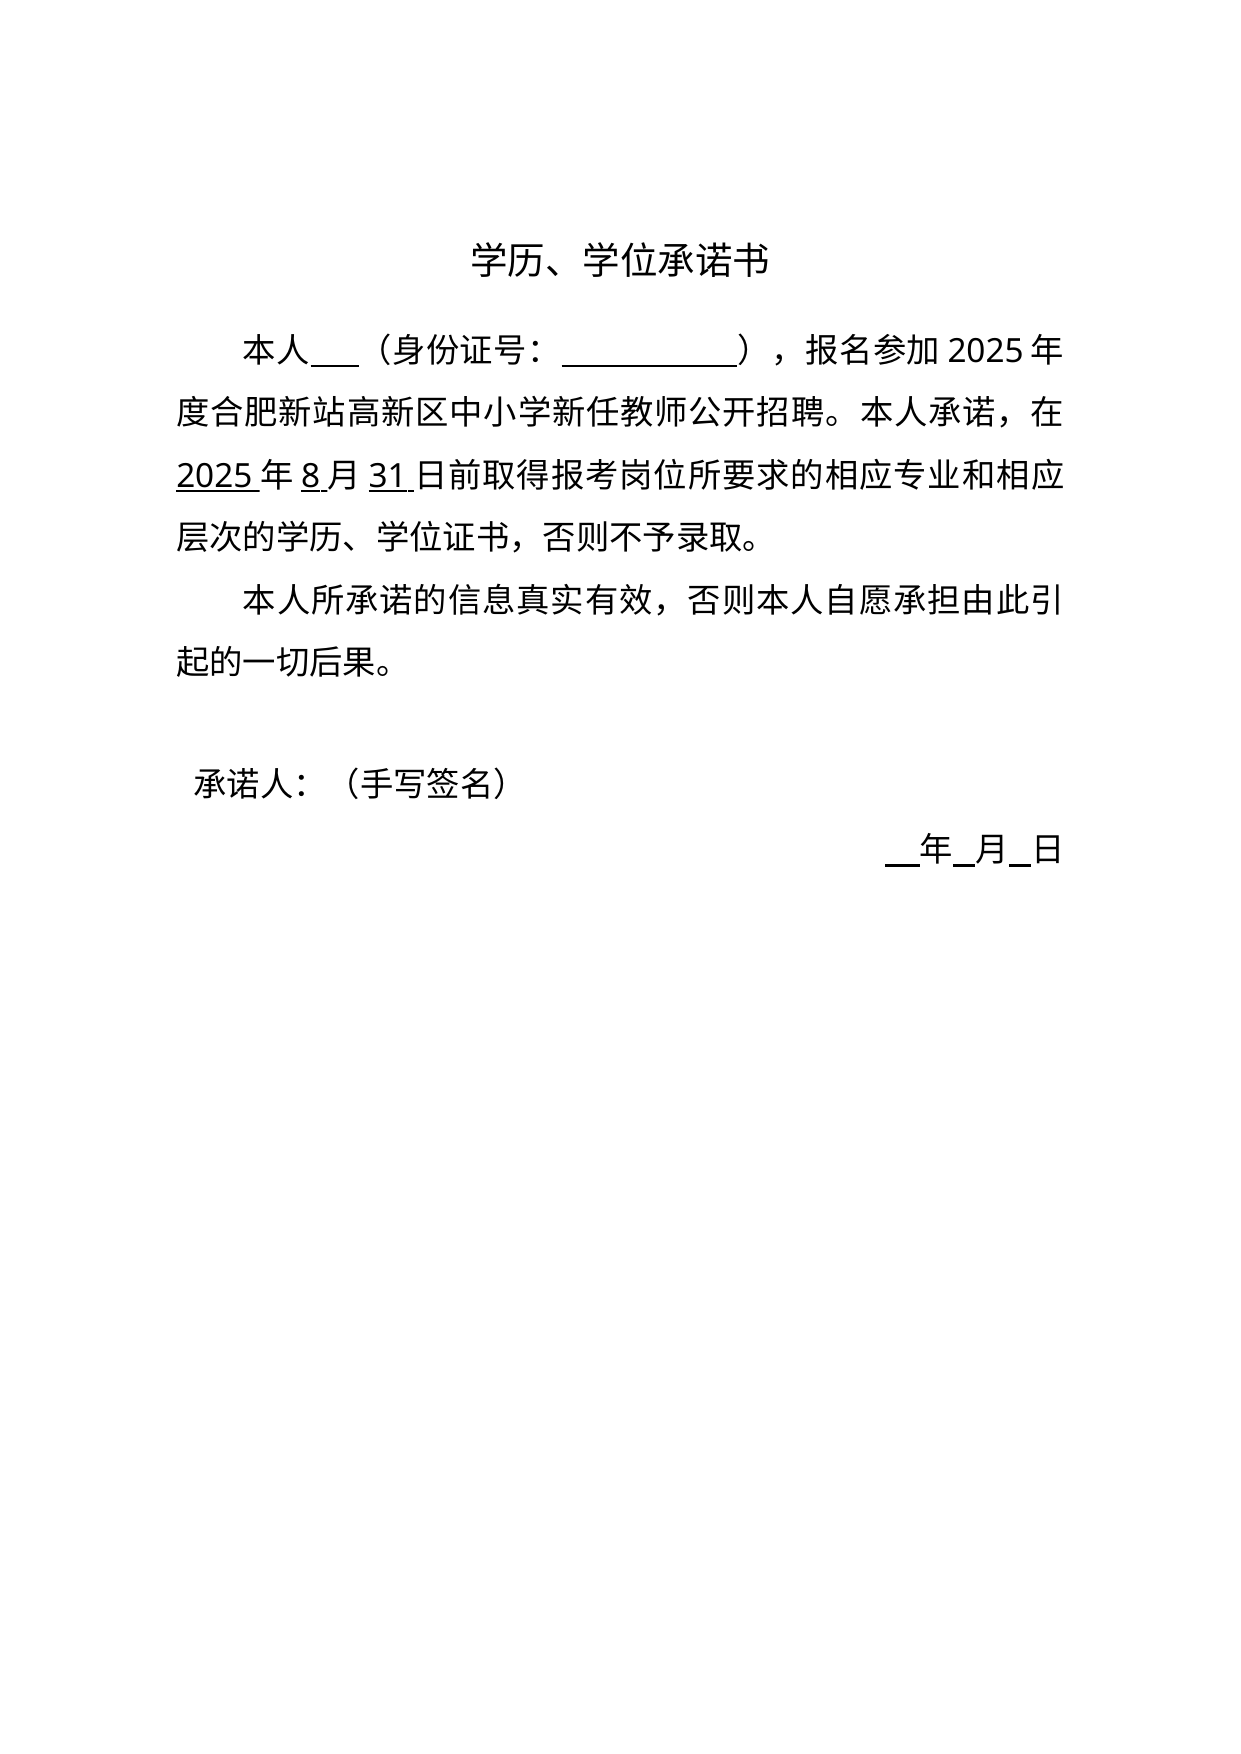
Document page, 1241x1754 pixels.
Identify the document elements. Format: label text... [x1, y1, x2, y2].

text 年 月 日 [176, 815, 1064, 880]
text 本人所承诺的信息真实有效，否则本人自愿承担由此引起的一切后果。 [176, 562, 1064, 687]
text 承诺人：（手写签名） [176, 750, 1064, 815]
text 学历、学位承诺书 [176, 224, 1064, 287]
text 本人 （身份证号： ），报名参加2025年度合肥新站高新区中小学新任教师公开招聘。本人承诺，在2025年8月31日前取得报考岗位所要求的相应专业和相应层次的学历、学位证书，否则不予录取。 [176, 312, 1064, 562]
